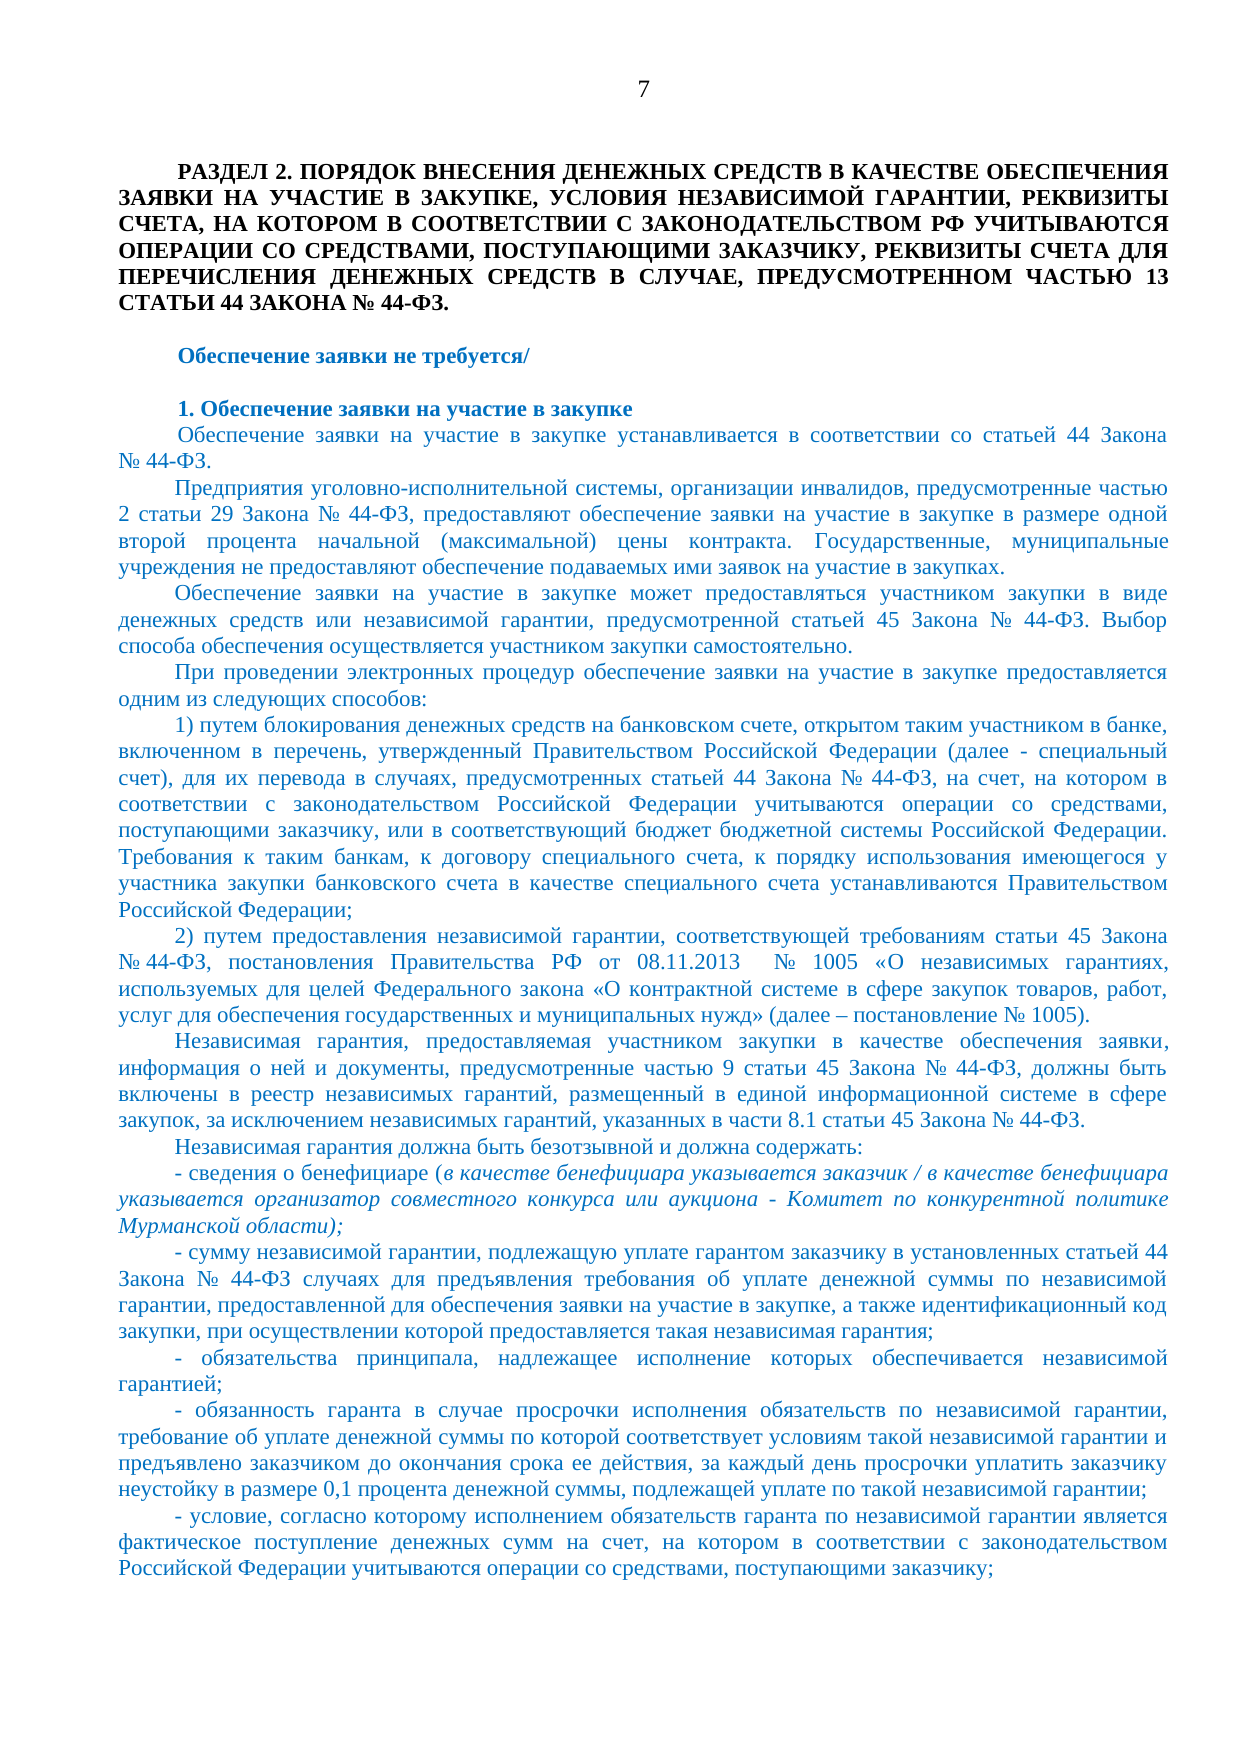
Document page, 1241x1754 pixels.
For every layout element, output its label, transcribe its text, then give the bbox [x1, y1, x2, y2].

text 2) путем предоставления независимой гарантии, соответствующей требованиям статьи 45 Закона № 44-ФЗ, постановления Правительства РФ от 08.11.2013 № 1005 «О независимых гарантиях, используемых для целей Федерального закона «О контрактной системе в сфере закупок товаров, работ, услуг для обеспечения государственных и муниципальных нужд» (далее – постановление № 1005). [118, 922, 1169, 1027]
text - сумму независимой гарантии, подлежащую уплате гарантом заказчику в установленных статьей 44 Закона № 44-ФЗ случаях для предъявления требования об уплате денежной суммы по независимой гарантии, предоставленной для обеспечения заявки на участие в закупке, а также идентификационный код закупки, при осуществлении которой предоставляется такая независимая гарантия; [118, 1238, 1169, 1344]
text Предприятия уголовно-исполнительной системы, организации инвалидов, предусмотренные частью 2 статьи 29 Закона № 44-ФЗ, предоставляют обеспечение заявки на участие в закупке в размере одной второй процента начальной (максимальной) цены контракта. Государственные, муниципальные учреждения не предоставляют обеспечение подаваемых ими заявок на участие в закупках. [118, 474, 1169, 579]
text Независимая гарантия, предоставляемая участником закупки в качестве обеспечения заявки, информация о ней и документы, предусмотренные частью 9 статьи 45 Закона № 44-ФЗ, должны быть включены в реестр независимых гарантий, размещенный в единой информационной системе в сфере закупок, за исключением независимых гарантий, указанных в части 8.1 статьи 45 Закона № 44-ФЗ. [118, 1027, 1169, 1133]
text Обеспечение заявки на участие в закупке может предоставляться участником закупки в виде денежных средств или независимой гарантии, предусмотренной статьей 45 Закона № 44-ФЗ. Выбор способа обеспечения осуществляется участником закупки самостоятельно. [118, 579, 1169, 658]
text - сведения о бенефициаре (в качестве бенефициара указывается заказчик / в качестве бенефициара указывается организатор совместного конкурса или аукциона - Комитет по конкурентной политике Мурманской области); [118, 1159, 1169, 1238]
text 1) путем блокирования денежных средств на банковском счете, открытом таким участником в банке, включенном в перечень, утвержденный Правительством Российской Федерации (далее - специальный счет), для их перевода в случаях, предусмотренных статьей 44 Закона № 44-ФЗ, на счет, на котором в соответствии с законодательством Российской Федерации учитываются операции со средствами, поступающими заказчику, или в соответствующий бюджет бюджетной системы Российской Федерации. Требования к таким банкам, к договору специального счета, к порядку использования имеющегося у участника закупки банковского счета в качестве специального счета устанавливаются Правительством Российской Федерации; [118, 711, 1169, 922]
text Независимая гарантия должна быть безотзывной и должна содержать: [118, 1133, 1169, 1159]
text - условие, согласно которому исполнением обязательств гаранта по независимой гарантии является фактическое поступление денежных сумм на счет, на котором в соответствии с законодательством Российской Федерации учитываются операции со средствами, поступающими заказчику; [118, 1502, 1169, 1581]
text РАЗДЕЛ 2. ПОРЯДОК ВНЕСЕНИЯ ДЕНЕЖНЫХ СРЕДСТВ В КАЧЕСТВЕ ОБЕСПЕЧЕНИЯ ЗАЯВКИ НА УЧАСТИЕ В ЗАКУПКЕ, УСЛОВИЯ НЕЗАВИСИМОЙ ГАРАНТИИ, РЕКВИЗИТЫ СЧЕТА, НА КОТОРОМ В СООТВЕТСТВИИ С ЗАКОНОДАТЕЛЬСТВОМ РФ УЧИТЫВАЮТСЯ ОПЕРАЦИИ СО СРЕДСТВАМИ, ПОСТУПАЮЩИМИ ЗАКАЗЧИКУ, РЕКВИЗИТЫ СЧЕТА ДЛЯ ПЕРЕЧИСЛЕНИЯ ДЕНЕЖНЫХ СРЕДСТВ В СЛУЧАЕ, ПРЕДУСМОТРЕННОМ ЧАСТЬЮ 13 СТАТЬИ 44 ЗАКОНА № 44-ФЗ. [118, 158, 1169, 316]
text 1. Обеспечение заявки на участие в закупке [118, 395, 1169, 421]
text - обязанность гаранта в случае просрочки исполнения обязательств по независимой гарантии, требование об уплате денежной суммы по которой соответствует условиям такой независимой гарантии и предъявлено заказчиком до окончания срока ее действия, за каждый день просрочки уплатить заказчику неустойку в размере 0,1 процента денежной суммы, подлежащей уплате по такой независимой гарантии; [118, 1396, 1169, 1502]
text - обязательства принципала, надлежащее исполнение которых обеспечивается независимой гарантией; [118, 1344, 1169, 1396]
text При проведении электронных процедур обеспечение заявки на участие в закупке предоставляется одним из следующих способов: [118, 658, 1169, 711]
text Обеспечение заявки на участие в закупке устанавливается в соответствии со статьей 44 Закона № 44-ФЗ. [118, 421, 1169, 474]
text Обеспечение заявки не требуется/ [118, 342, 1169, 368]
